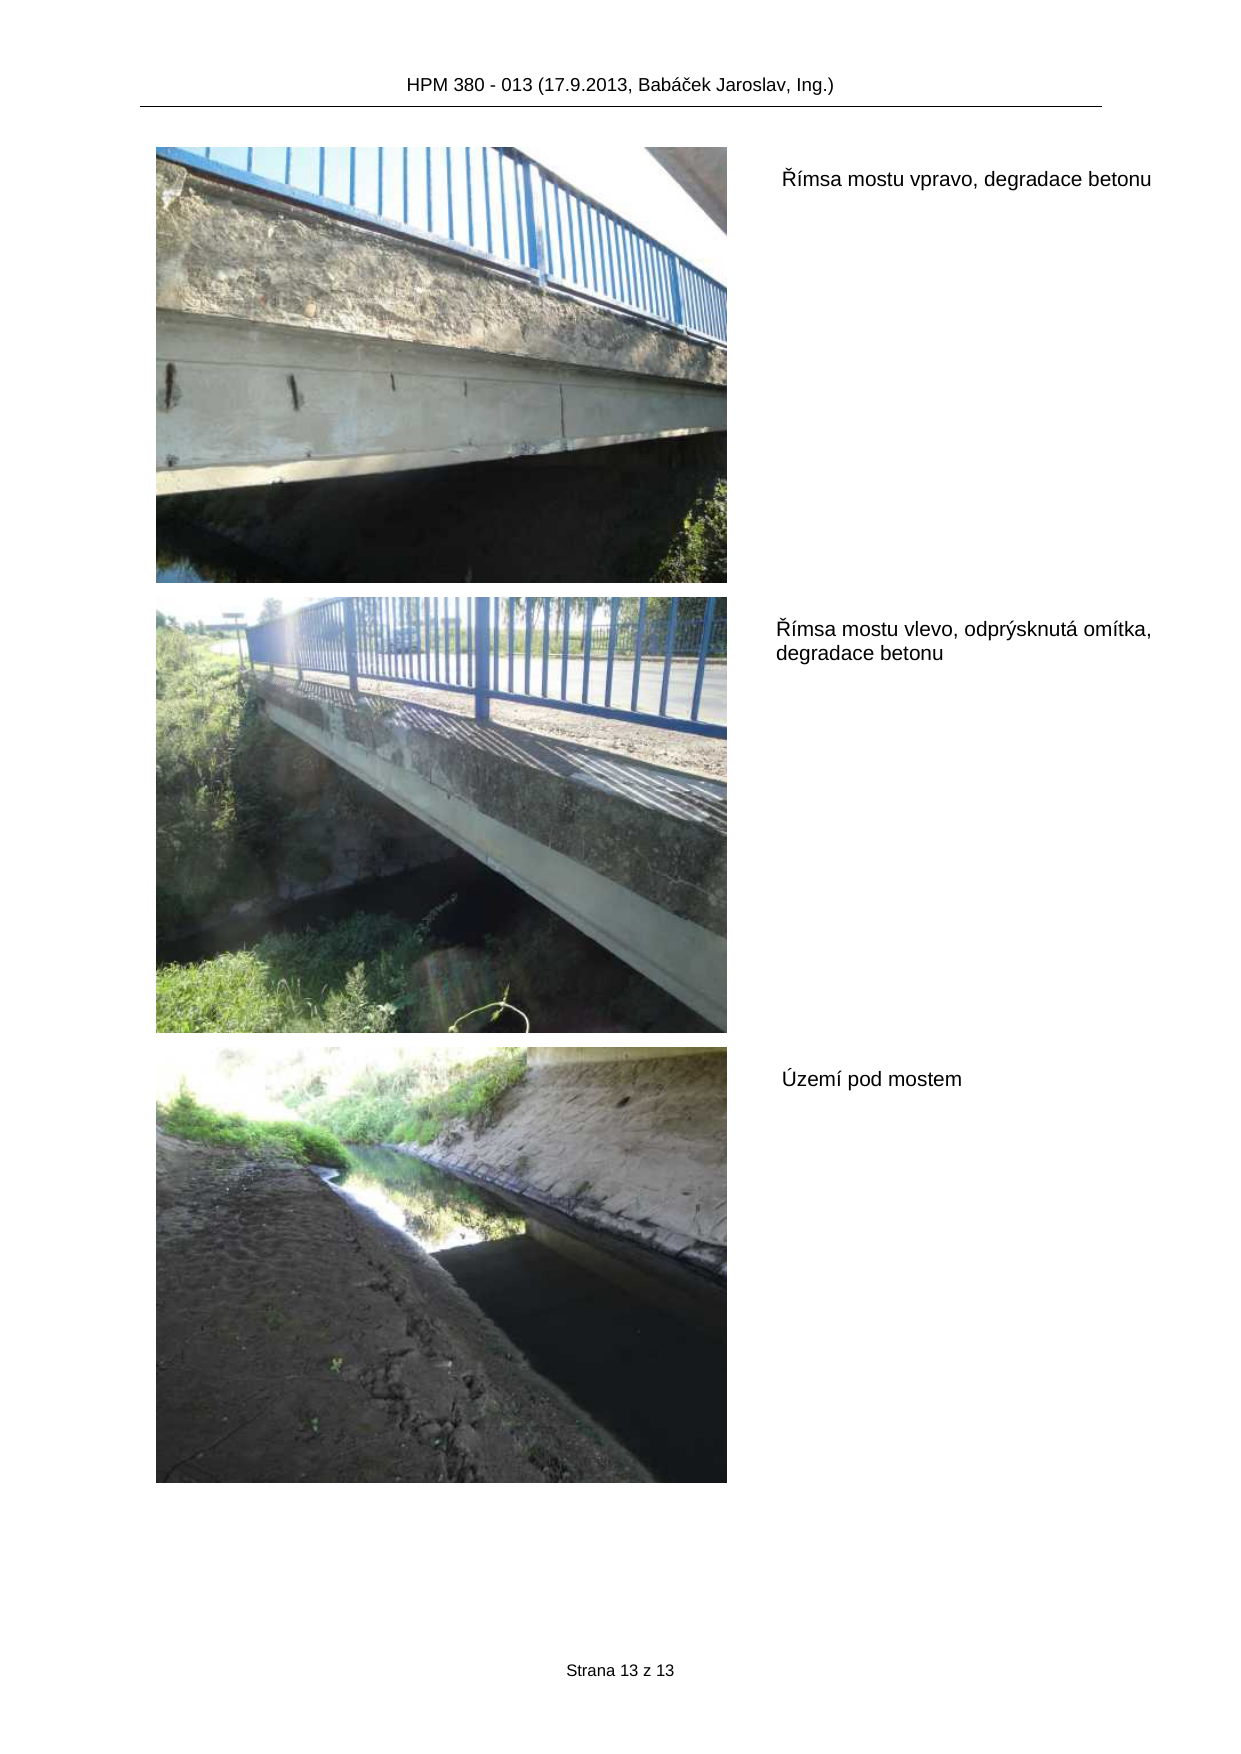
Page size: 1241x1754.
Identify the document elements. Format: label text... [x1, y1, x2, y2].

table_cell Území pod mostem [773, 1048, 1160, 1498]
table_cell Římsa mostu vpravo, degradace betonu [773, 148, 1160, 598]
picture [156, 1047, 727, 1483]
table_cell [148, 148, 773, 598]
picture [156, 147, 727, 583]
table_cell [148, 1048, 773, 1498]
picture [156, 597, 727, 1033]
table_cell Římsa mostu vlevo, odprýsknutá omítka, degradace betonu [773, 598, 1160, 1048]
table_cell [148, 598, 773, 1048]
